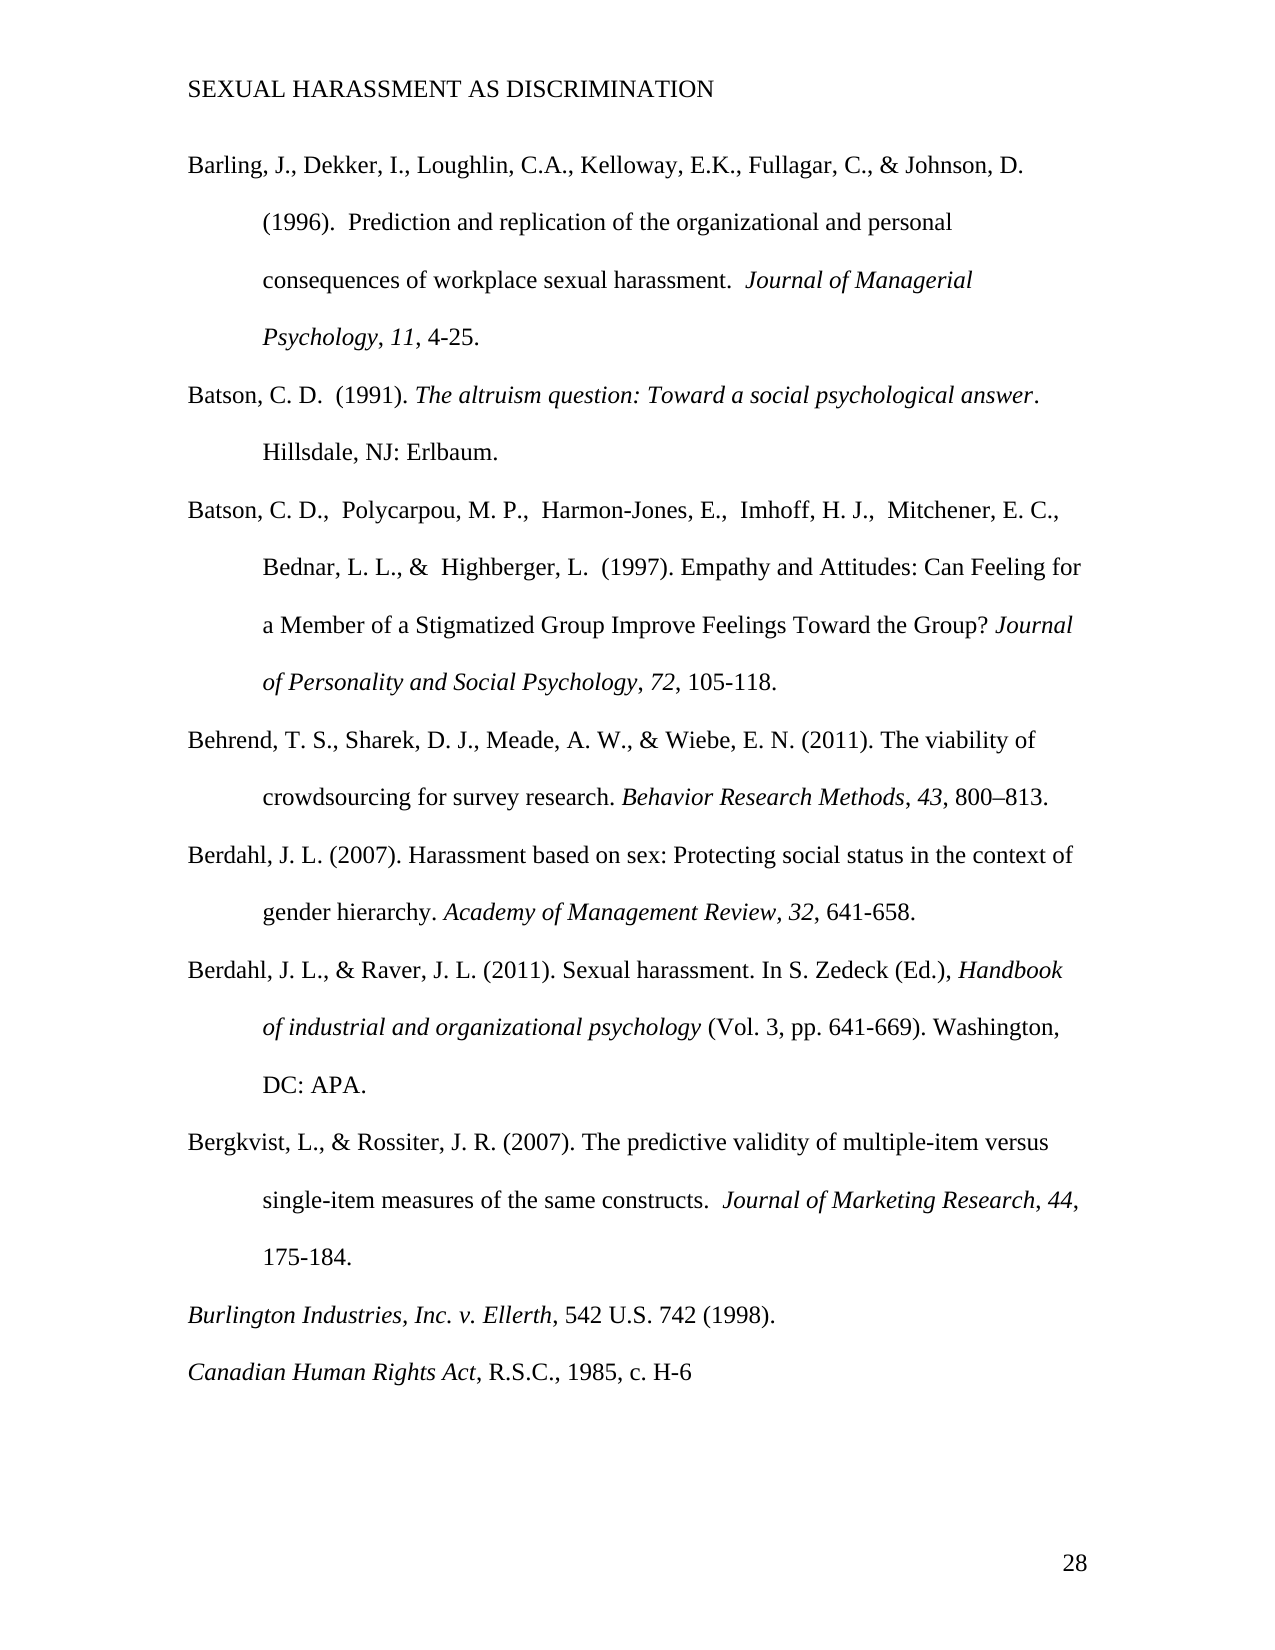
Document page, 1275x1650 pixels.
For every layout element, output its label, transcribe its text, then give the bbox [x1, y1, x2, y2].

text Burlington Industries, Inc. v. Ellerth, 542 U.S. 742 (1998). [187, 1300, 1087, 1329]
text Canadian Human Rights Act, R.S.C., 1985, c. H-6 [187, 1357, 1087, 1386]
text Bergkvist, L., & Rossiter, J. R. (2007). The predictive validity of multiple-item versus single-item measures of the same constructs. Journal of Marketing Research, 44, 175-184. [187, 1127, 1087, 1271]
text Batson, C. D., Polycarpou, M. P., Harmon-Jones, E., Imhoff, H. J., Mitchener, E. C., Bednar, L. L., & Highberger, L. (1997). Empathy and Attitudes: Can Feeling for a Member of a Stigmatized Group Improve Feelings Toward the Group? Journal of Personality and Social Psychology, 72, 105-118. [187, 495, 1087, 696]
text Batson, C. D. (1991). The altruism question: Toward a social psychological answer. Hillsdale, NJ: Erlbaum. [187, 380, 1087, 466]
text Behrend, T. S., Sharek, D. J., Meade, A. W., & Wiebe, E. N. (2011). The viability of crowdsourcing for survey research. Behavior Research Methods, 43, 800–813. [187, 725, 1087, 811]
text Berdahl, J. L. (2007). Harassment based on sex: Protecting social status in the context of gender hierarchy. Academy of Management Review, 32, 641-658. [187, 840, 1087, 926]
text Barling, J., Dekker, I., Loughlin, C.A., Kelloway, E.K., Fullagar, C., & Johnson, D. (1996). Prediction and replication of the organizational and personal consequences of workplace sexual harassment. Journal of Managerial Psychology, 11, 4-25. [187, 150, 1087, 351]
text Berdahl, J. L., & Raver, J. L. (2011). Sexual harassment. In S. Zedeck (Ed.), Handbook of industrial and organizational psychology (Vol. 3, pp. 641-669). Washington, DC: APA. [187, 955, 1087, 1099]
